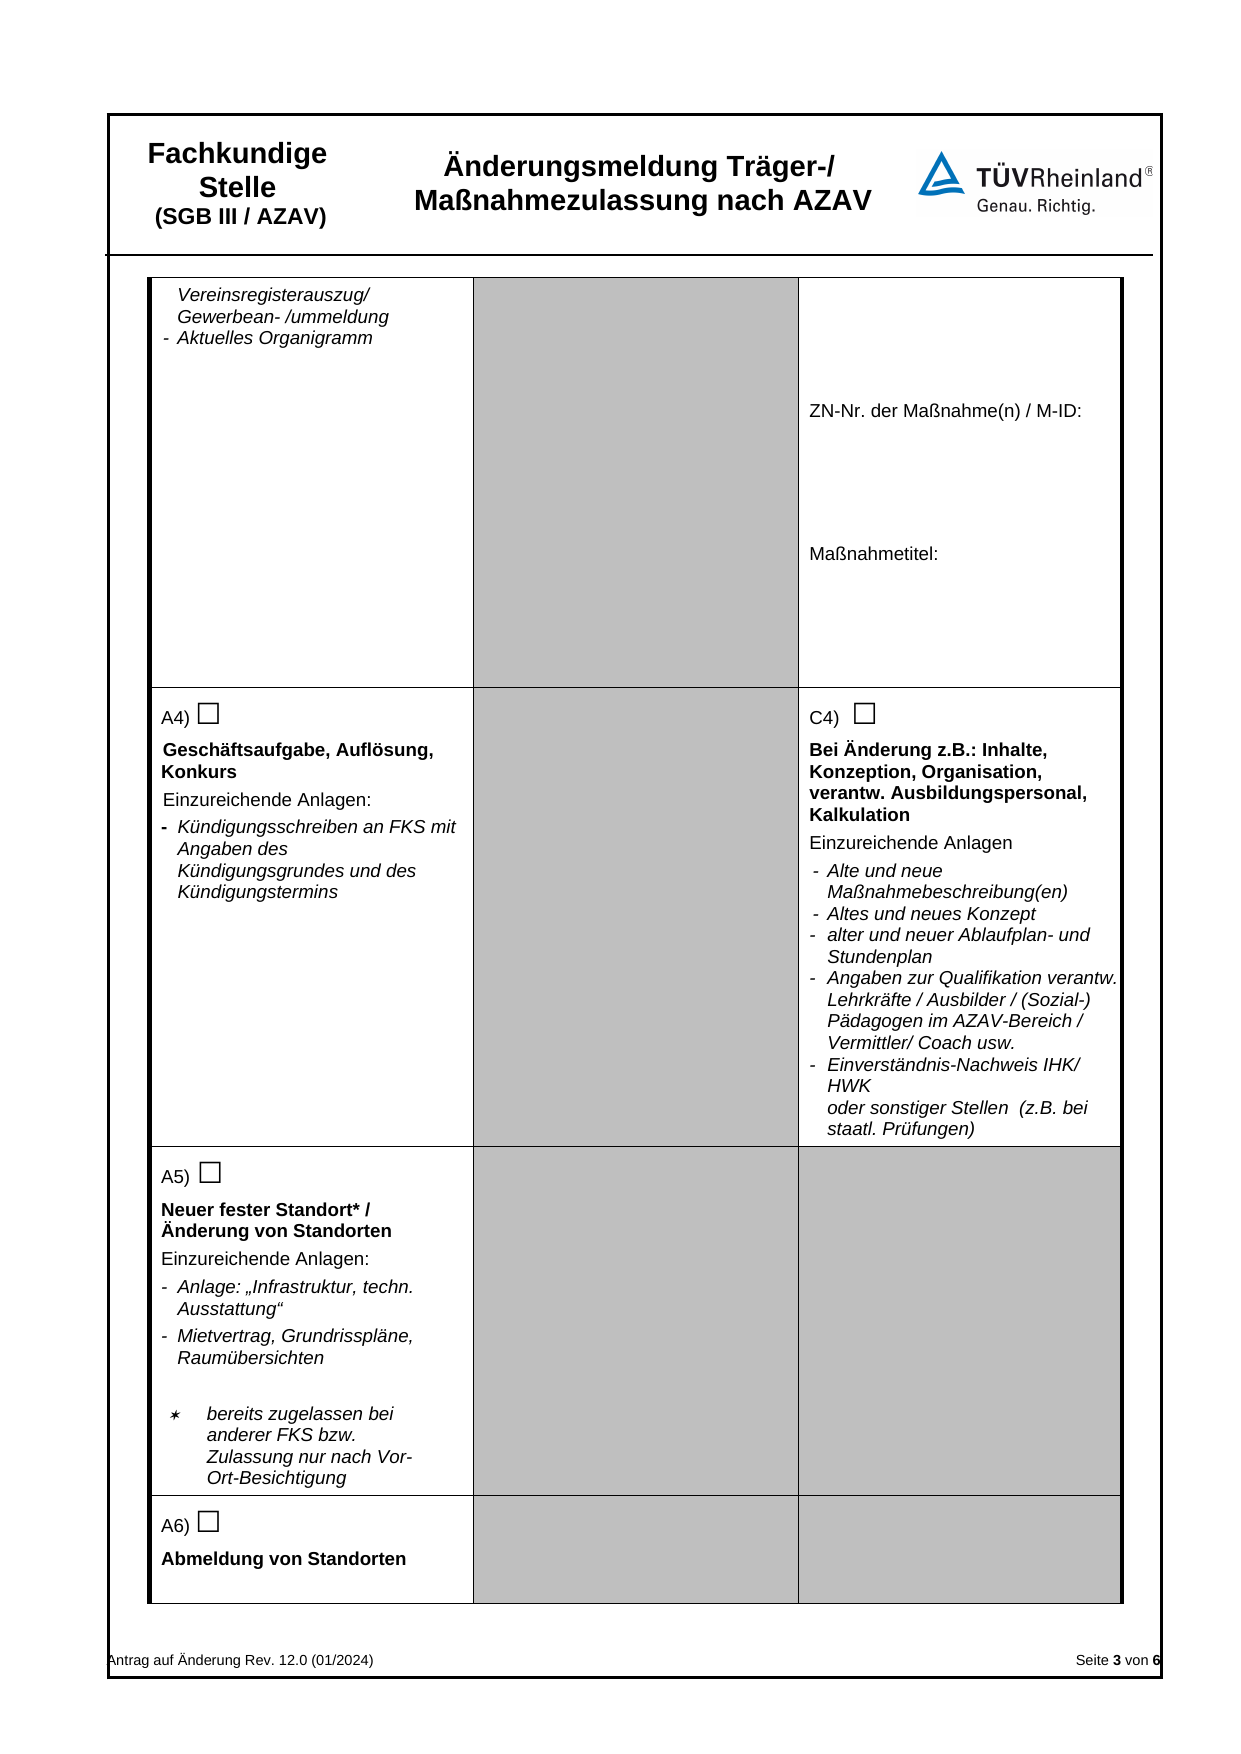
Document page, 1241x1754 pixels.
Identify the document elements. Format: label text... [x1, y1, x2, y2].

table_cell A6) Abmeldung von Standorten [152, 1496, 473, 1603]
table_cell A5) Neuer fester Standort* / Änderung von Standorten Einzureichende Anlagen: Anlage: „Infrastruktur, techn. Ausstattung“ Mietvertrag, Grundrisspläne, Raumübersichten bereits zugelassen bei anderer FKS bzw. Zulassung nur nach Vor-Ort-Besichtigung [152, 1147, 473, 1495]
table_cell [474, 688, 798, 1146]
table_cell [799, 1496, 1120, 1603]
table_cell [152, 278, 473, 686]
table_cell [799, 1147, 1120, 1495]
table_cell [799, 278, 1120, 686]
table_cell C4) Bei Änderung z.B.: Inhalte, Konzeption, Organisation, verantw. Ausbildungspersonal, Kalkulation Einzureichende Anlagen Alte und neue Maßnahmebeschreibung(en) Altes und neues Konzept alter und neuer Ablaufplan- und Stundenplan Angaben zur Qualifikation verantw. Lehrkräfte / Ausbilder / (Sozial-) Pädagogen im AZAV-Bereich / Vermittler/ Coach usw. Einverständnis-Nachweis IHK/ HWK oder sonstiger Stellen (z.B. bei staatl. Prüfungen) [799, 688, 1120, 1146]
table_cell [474, 278, 798, 686]
table_cell [474, 1147, 798, 1495]
table_cell [474, 1496, 798, 1603]
table_cell A4) Geschäftsaufgabe, Auflösung, Konkurs Einzureichende Anlagen: Kündigungsschreiben an FKS mit Angaben des Kündigungsgrundes und des Kündigungstermins [152, 688, 473, 1146]
